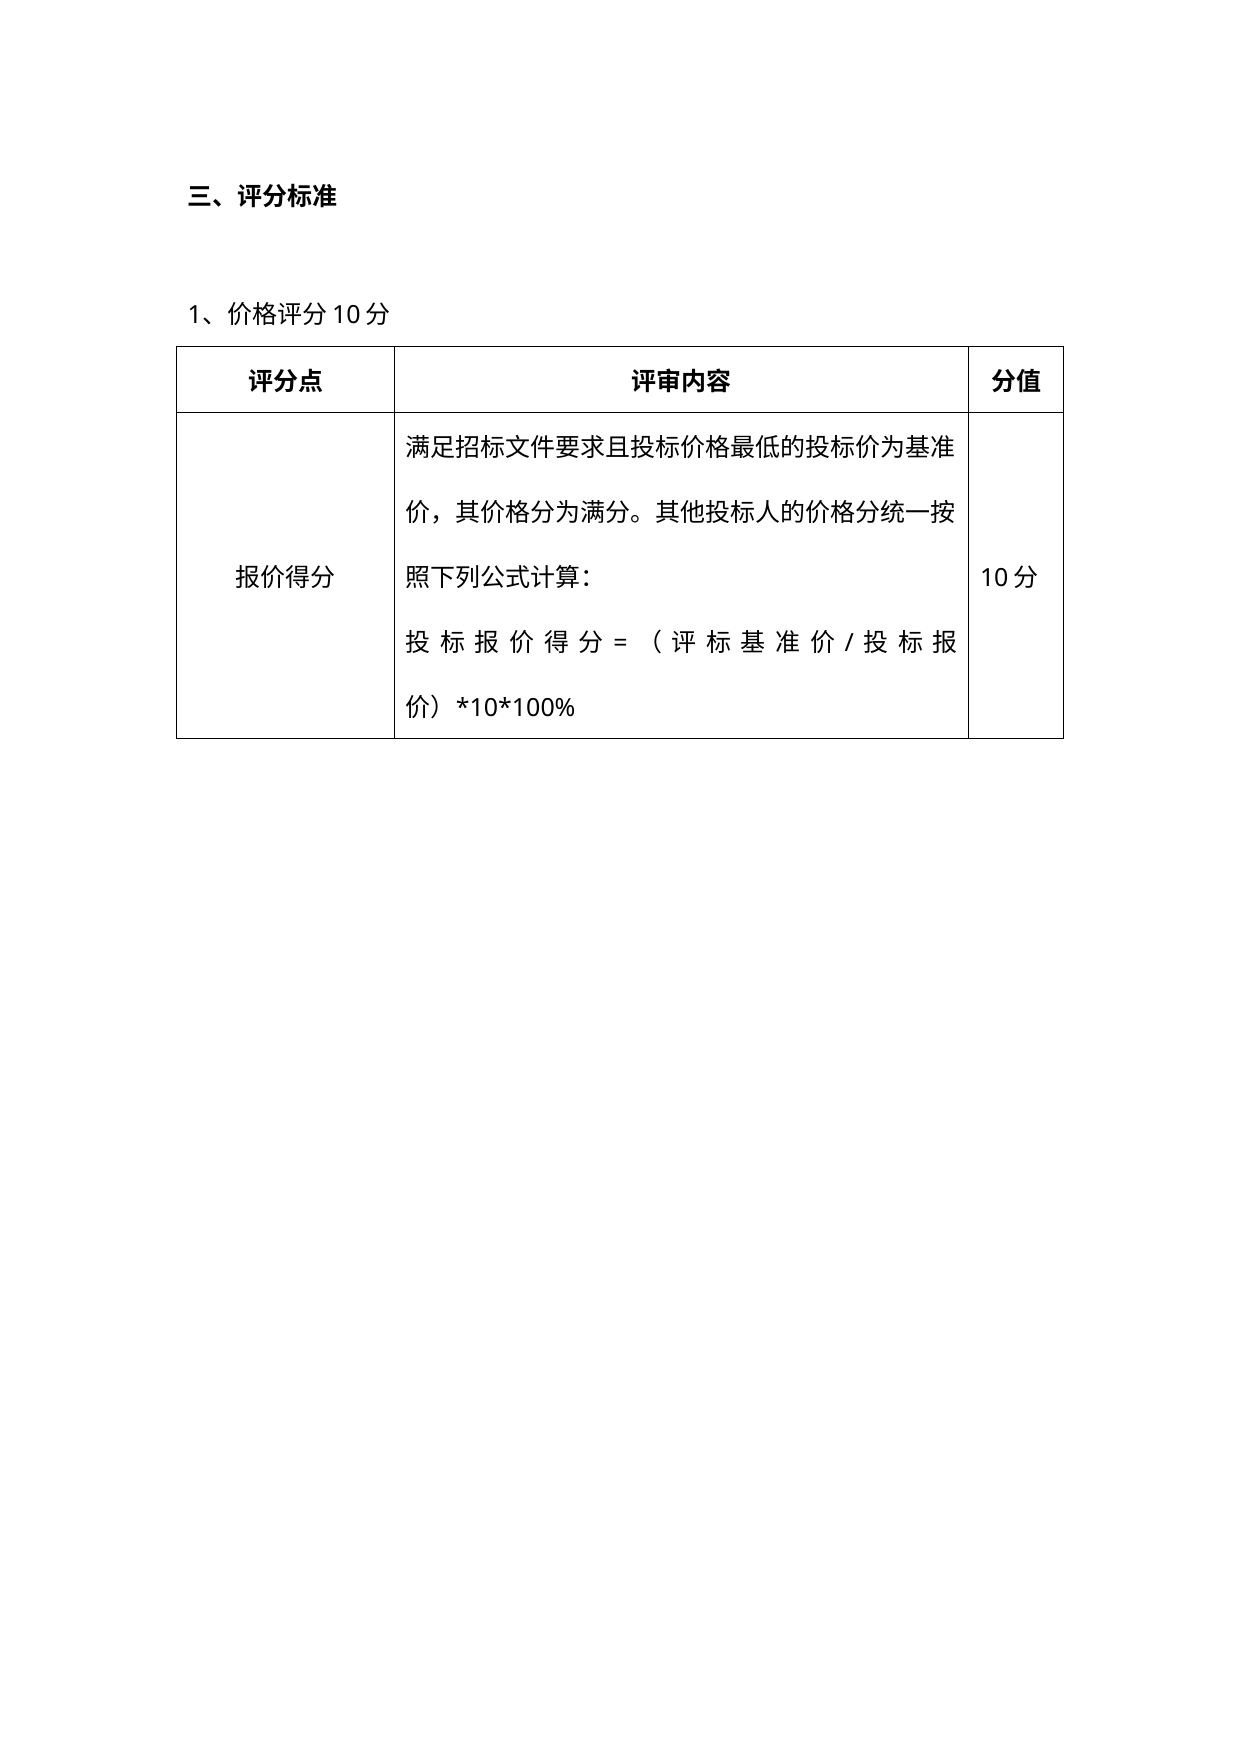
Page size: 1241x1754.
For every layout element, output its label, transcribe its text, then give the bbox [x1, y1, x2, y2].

subtitle 评分标准 [187, 162, 1053, 227]
table_header 分值 [969, 347, 1063, 412]
table_header 评审内容 [395, 347, 968, 412]
table_header 评分点 [177, 347, 394, 412]
table_cell 满足招标文件要求且投标价格最低的投标价为基准价，其价格分为满分。其他投标人的价格分统一按照下列公式计算： 投标报价得分=（评标基准价/投标报价）*10*100% [395, 413, 968, 738]
table_cell 10分 [969, 413, 1063, 738]
text 1、价格评分10分 [187, 281, 1053, 346]
table_cell 报价得分 [177, 413, 394, 738]
